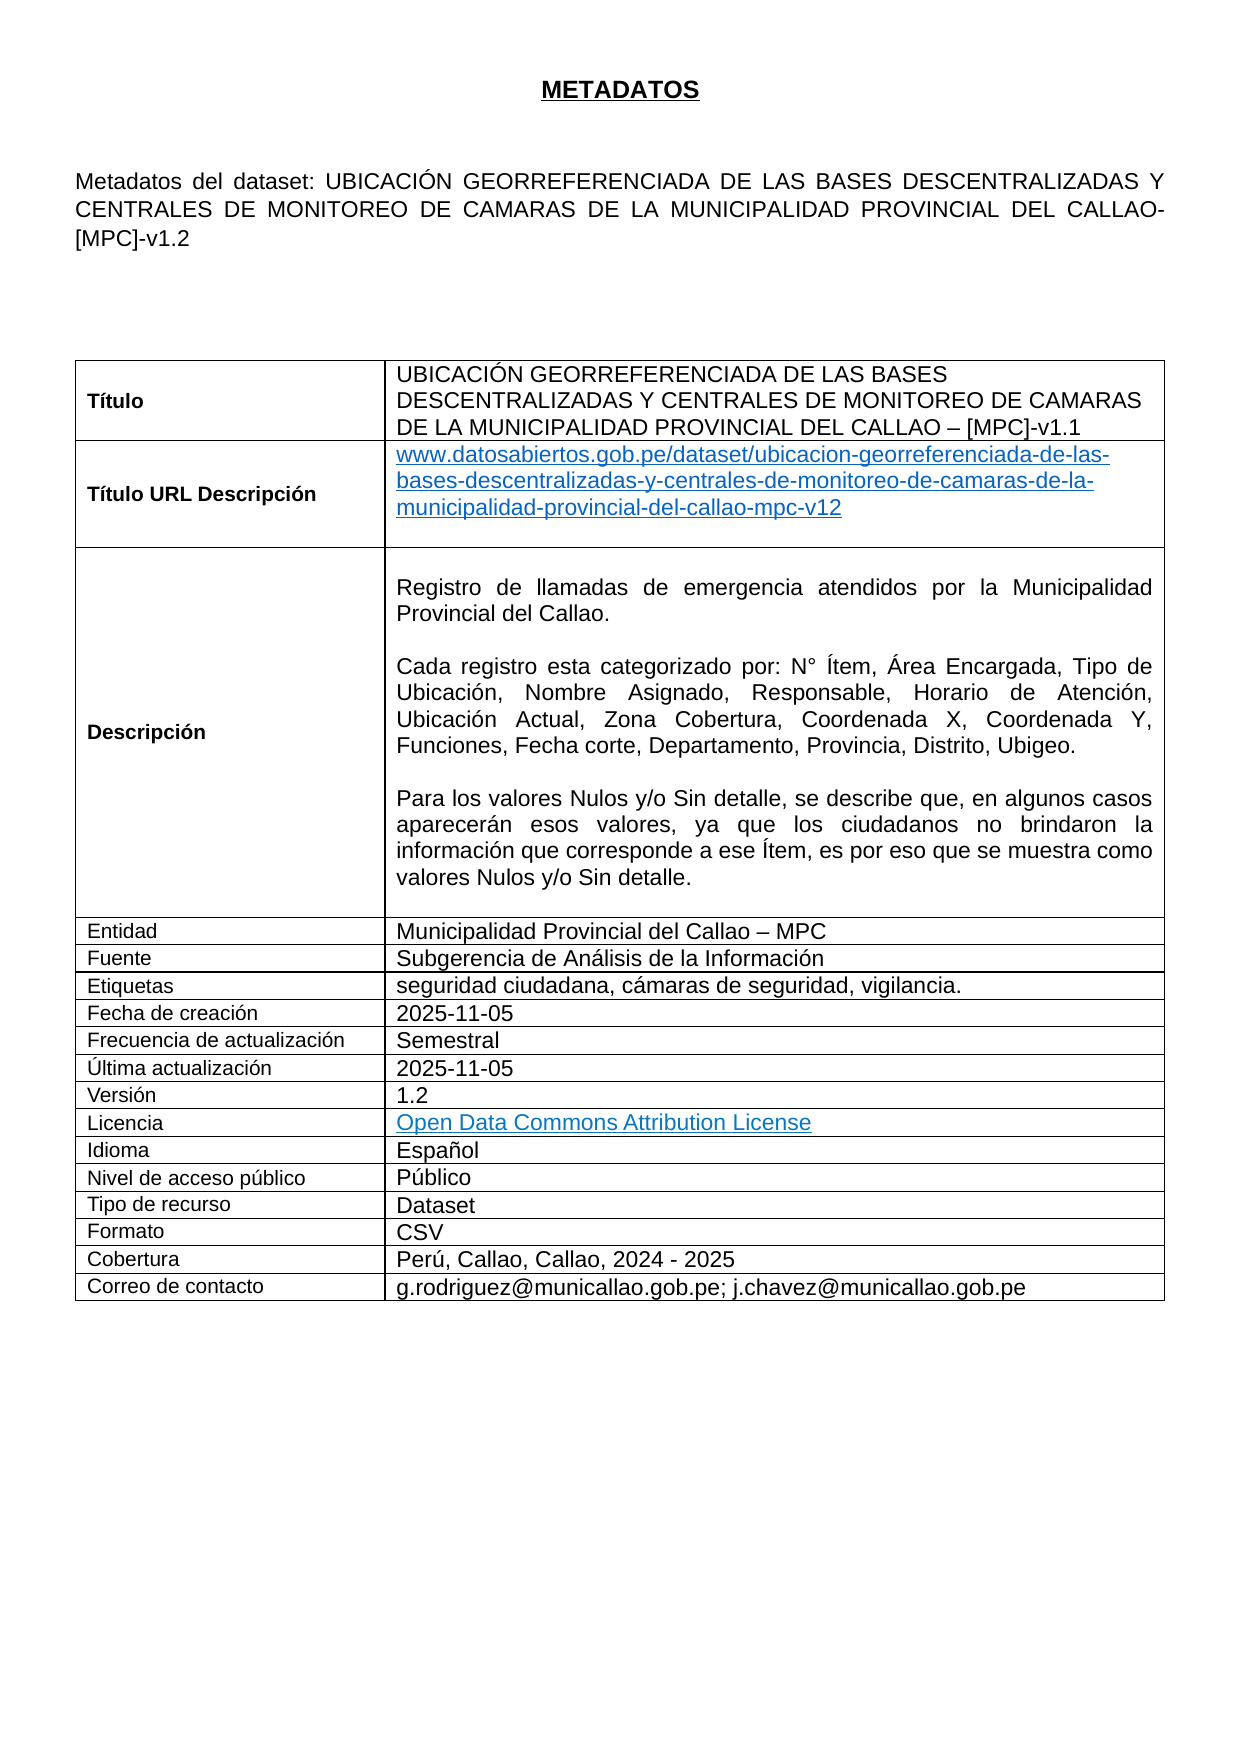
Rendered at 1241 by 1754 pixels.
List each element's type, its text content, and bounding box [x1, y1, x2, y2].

table_cell Fuente [76, 945, 384, 971]
table_cell 2025-11-05 [386, 1000, 1164, 1026]
table_cell Versión [76, 1082, 384, 1108]
table_cell Español [386, 1137, 1164, 1163]
table_cell Nivel de acceso público [76, 1164, 384, 1191]
table_cell Correo de contacto [76, 1274, 384, 1300]
table_cell Open Data Commons Attribution License [386, 1109, 1164, 1136]
table_cell Idioma [76, 1137, 384, 1163]
table_cell Descripción [76, 548, 384, 917]
table_cell 2025-11-05 [386, 1055, 1164, 1081]
table_cell Licencia [76, 1109, 384, 1136]
table_cell www.datosabiertos.gob.pe/dataset/ubicacion-georreferenciada-de-las-bases-descentralizadas-y-centrales-de-monitoreo-de-camaras-de-la-municipalidad-provincial-del-callao-mpc-v12 [386, 441, 1164, 547]
table_cell Frecuencia de actualización [76, 1027, 384, 1053]
table_cell Dataset [386, 1192, 1164, 1218]
table_cell Semestral [386, 1027, 1164, 1053]
table_cell Entidad [76, 918, 384, 944]
table_cell Municipalidad Provincial del Callao – MPC [386, 918, 1164, 944]
text METADATOS [75, 75, 1165, 104]
table_cell 1.2 [386, 1082, 1164, 1108]
table_cell Público [386, 1164, 1164, 1191]
table_cell g.rodriguez@municallao.gob.pe; j.chavez@municallao.gob.pe [386, 1274, 1164, 1300]
table_cell Perú, Callao, Callao, 2024 - 2025 [386, 1246, 1164, 1273]
table_cell Tipo de recurso [76, 1192, 384, 1218]
table_cell Cobertura [76, 1246, 384, 1273]
table_cell Subgerencia de Análisis de la Información [386, 945, 1164, 971]
table_cell seguridad ciudadana, cámaras de seguridad, vigilancia. [386, 973, 1164, 999]
table_cell Última actualización [76, 1055, 384, 1081]
table_cell Registro de llamadas de emergencia atendidos por la Municipalidad Provincial del Callao. Cada registro esta categorizado por: N° Ítem, Área Encargada, Tipo de Ubicación, Nombre Asignado, Responsable, Horario de Atención, Ubicación Actual, Zona Cobertura, Coordenada X, Coordenada Y, Funciones, Fecha corte, Departamento, Provincia, Distrito, Ubigeo. Para los valores Nulos y/o Sin detalle, se describe que, en algunos casos aparecerán esos valores, ya que los ciudadanos no brindaron la información que corresponde a ese Ítem, es por eso que se muestra como valores Nulos y/o Sin detalle. [386, 548, 1164, 917]
table_cell Título URL Descripción [76, 441, 384, 547]
table_header Título [76, 361, 384, 440]
table_cell Etiquetas [76, 973, 384, 999]
table_cell CSV [386, 1219, 1164, 1245]
table_cell Fecha de creación [76, 1000, 384, 1026]
table_cell Formato [76, 1219, 384, 1245]
table_header UBICACIÓN GEORREFERENCIADA DE LAS BASES DESCENTRALIZADAS Y CENTRALES DE MONITOREO DE CAMARAS DE LA MUNICIPALIDAD PROVINCIAL DEL CALLAO – [MPC]-v1.1 [386, 361, 1164, 440]
text Metadatos del dataset: UBICACIÓN GEORREFERENCIADA DE LAS BASES DESCENTRALIZADAS Y CENTRALES DE MONITOREO DE CAMARAS DE LA MUNICIPALIDAD PROVINCIAL DEL CALLAO-[MPC]-v1.2 [75, 168, 1165, 251]
